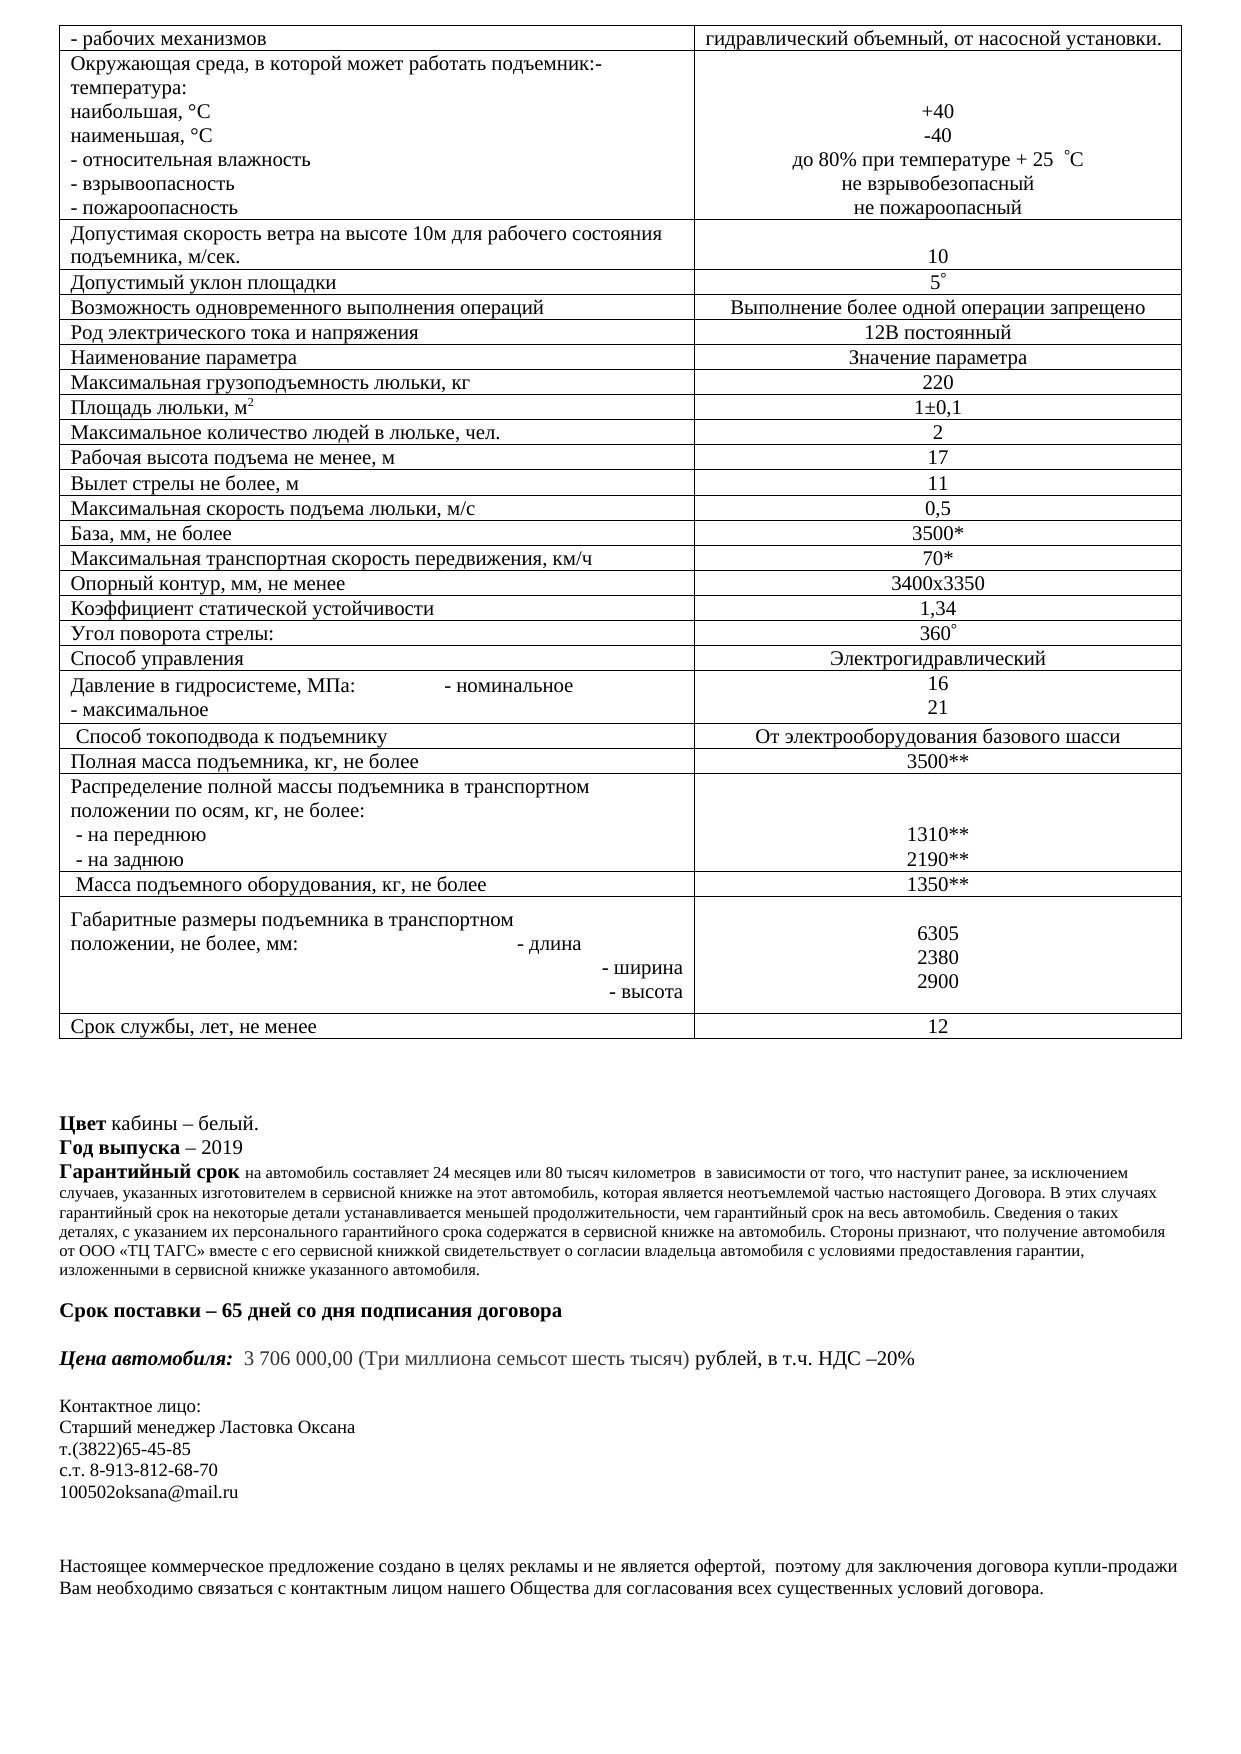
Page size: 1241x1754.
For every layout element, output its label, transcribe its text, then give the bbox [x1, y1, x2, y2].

table_cell Возможность одновременного выполнения операций [60, 295, 694, 319]
table_cell Площадь люльки, м2 [60, 395, 694, 419]
text Цена автомобиля: 3 706 000,00 (Три миллиона семьсот шесть тысяч) рублей, в т.ч. НДС –20% [690, 1346, 1119, 1370]
table_cell 17 [695, 445, 1181, 469]
text с.т. 8-913-812-68-70 [59, 1459, 1181, 1481]
table_cell Распределение полной массы подъемника в транспортном положении по осям, кг, не более: - на переднюю - на заднюю [60, 774, 694, 871]
table_cell Максимальное количество людей в люльке, чел. [60, 420, 694, 444]
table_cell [695, 26, 1181, 50]
table_cell Выполнение более одной операции запрещено [695, 295, 1181, 319]
table_cell Рабочая высота подъема не менее, м [60, 445, 694, 469]
table_cell Коэффициент статической устойчивости [60, 596, 694, 620]
table_cell Максимальная грузоподъемность люльки, кг [60, 370, 694, 394]
table_cell 1310** 2190** [695, 774, 1181, 871]
table_cell Род электрического тока и напряжения [60, 320, 694, 344]
table_cell Опорный контур, мм, не менее [60, 571, 694, 595]
table_cell Угол поворота стрелы: [60, 621, 694, 645]
table_cell Электрогидравлический [695, 646, 1181, 670]
text т.(3822)65-45-85 [59, 1438, 1181, 1459]
table_cell 16 21 [695, 671, 1181, 723]
table_cell 3500* [695, 521, 1181, 545]
table_cell Максимальная скорость подъема люльки, м/с [60, 496, 694, 519]
table_cell 0,5 [695, 496, 1181, 519]
text Срок поставки – 65 дней со дня подписания договора [59, 1298, 1221, 1322]
table_cell 12 [695, 1014, 1181, 1038]
text Год выпуска – 2019 [59, 1135, 1181, 1159]
table_cell База, мм, не более [60, 521, 694, 545]
table_cell Давление в гидросистеме, МПа: - номинальное - максимальное [60, 671, 694, 723]
table_cell Допустимый уклон площадки [60, 270, 694, 294]
table_cell 2 [695, 420, 1181, 444]
table_cell Значение параметра [695, 345, 1181, 369]
text Гарантийный срок на автомобиль составляет 24 месяцев или 80 тысяч километров в зависимости от того, что наступит ранее, за исключением случаев, указанных изготовителем в сервисной книжке на этот автомобиль, которая является неотъемлемой частью настоящего Договора. В этих случаях гарантийный срок на некоторые детали устанавливается меньшей продолжительности, чем гарантийный срок на весь автомобиль. Сведения о таких деталях, с указанием их персонального гарантийного срока содержатся в сервисной книжке на автомобиль. Стороны признают, что получение автомобиля от ООО «ТЦ ТАГС» вместе с его сервисной книжкой свидетельствует о согласии владельца автомобиля с условиями предоставления гарантии, изложенными в сервисной книжке указанного автомобиля. [59, 1159, 1181, 1279]
table_cell 5 [695, 270, 1181, 294]
table_cell Срок службы, лет, не менее [60, 1014, 694, 1038]
table_cell Габаритные размеры подъемника в транспортном положении, не более, мм: - длина - ширина - высота [60, 897, 694, 1013]
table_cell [60, 26, 694, 50]
text Настоящее коммерческое предложение создано в целях рекламы и не является офертой, поэтому для заключения договора купли-продажи Вам необходимо связаться с контактным лицом нашего Общества для согласования всех существенных условий договора. [59, 1555, 1181, 1598]
table_cell Вылет стрелы не более, м [60, 470, 694, 494]
table_cell 11 [695, 470, 1181, 494]
table_cell 3500** [695, 749, 1181, 773]
table_cell 220 [695, 370, 1181, 394]
table_cell Полная масса подъемника, кг, не более [60, 749, 694, 773]
table_cell Наименование параметра [60, 345, 694, 369]
table_cell 360 [695, 621, 1181, 645]
table_cell 6305 2380 2900 [695, 897, 1181, 1013]
table_cell Способ токоподвода к подъемнику [60, 724, 694, 748]
table_cell 10 [695, 220, 1181, 268]
table_cell От электрооборудования базового шасси [695, 724, 1181, 748]
table_cell 1350** [695, 872, 1181, 896]
table_cell 12В постоянный [695, 320, 1181, 344]
text Контактное лицо: [59, 1394, 1181, 1416]
table_cell Масса подъемного оборудования, кг, не более [60, 872, 694, 896]
table_cell 1±0,1 [695, 395, 1181, 419]
text Старший менеджер Ластовка Оксана [59, 1416, 1181, 1438]
text 100502oksana@mail.ru [59, 1481, 1181, 1502]
table_cell Способ управления [60, 646, 694, 670]
table_cell Окружающая среда, в которой может работать подъемник:- температура: наибольшая, °C наименьшая, °C - относительная влажность - взрывоопасность - пожароопасность [60, 51, 694, 219]
table_cell 1,34 [695, 596, 1181, 620]
table_cell Допустимая скорость ветра на высоте 10м для рабочего состояния подъемника, м/сек. [60, 220, 694, 268]
table_cell Максимальная транспортная скорость передвижения, км/ч [60, 546, 694, 570]
table_cell 70* [695, 546, 1181, 570]
table_cell +40 -40 до 80% при температуре + 25 C не взрывобезопасный не пожароопасный [695, 51, 1181, 219]
table_cell 3400х3350 [695, 571, 1181, 595]
text Цвет кабины – белый. [59, 1111, 1221, 1135]
